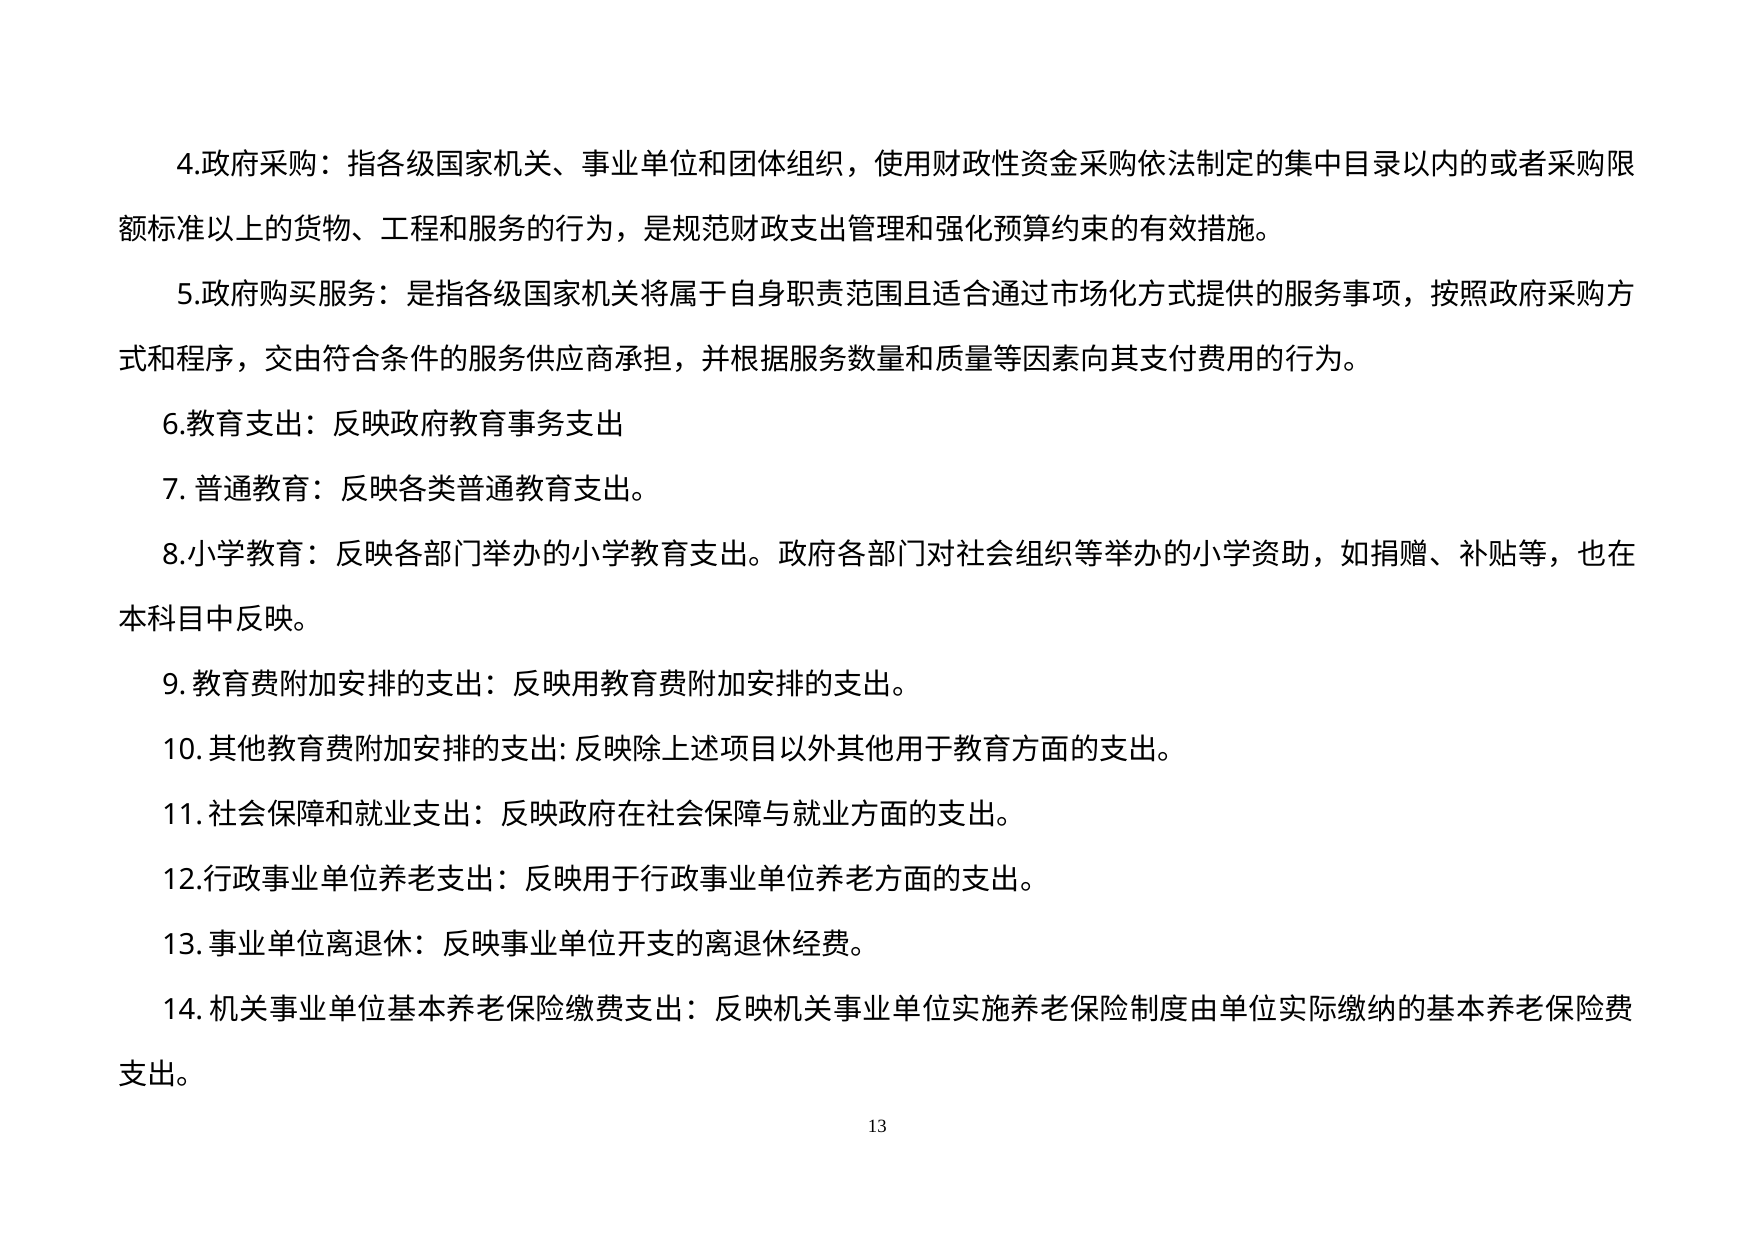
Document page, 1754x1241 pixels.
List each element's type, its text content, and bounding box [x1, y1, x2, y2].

text 7. 普通教育：反映各类普通教育支出。 [118, 454, 1636, 519]
list 5.政府购买服务：是指各级国家机关将属于自身职责范围且适合通过市场化方式提供的服务事项，按照政府采购方式和程序，交由符合条件的服务供应商承担，并根据服务数量和质量等因素向其支付费用的行为。 [118, 259, 1636, 389]
text 9. 教育费附加安排的支出：反映用教育费附加安排的支出。 [118, 649, 1636, 714]
text 6.教育支出：反映政府教育事务支出 [118, 389, 1636, 454]
text 8.小学教育：反映各部门举办的小学教育支出。政府各部门对社会组织等举办的小学资助，如捐赠、补贴等，也在本科目中反映。 [118, 519, 1636, 649]
text 12.行政事业单位养老支出：反映用于行政事业单位养老方面的支出。 [118, 844, 1636, 909]
text 11. 社会保障和就业支出：反映政府在社会保障与就业方面的支出。 [118, 779, 1636, 844]
text 10. 其他教育费附加安排的支出: 反映除上述项目以外其他用于教育方面的支出。 [118, 714, 1636, 779]
text 13. 事业单位离退休：反映事业单位开支的离退休经费。 [118, 909, 1636, 974]
text 4.政府采购：指各级国家机关、事业单位和团体组织，使用财政性资金采购依法制定的集中目录以内的或者采购限额标准以上的货物、工程和服务的行为，是规范财政支出管理和强化预算约束的有效措施。 [118, 129, 1636, 259]
text 14. 机关事业单位基本养老保险缴费支出：反映机关事业单位实施养老保险制度由单位实际缴纳的基本养老保险费支出。 [118, 974, 1636, 1104]
